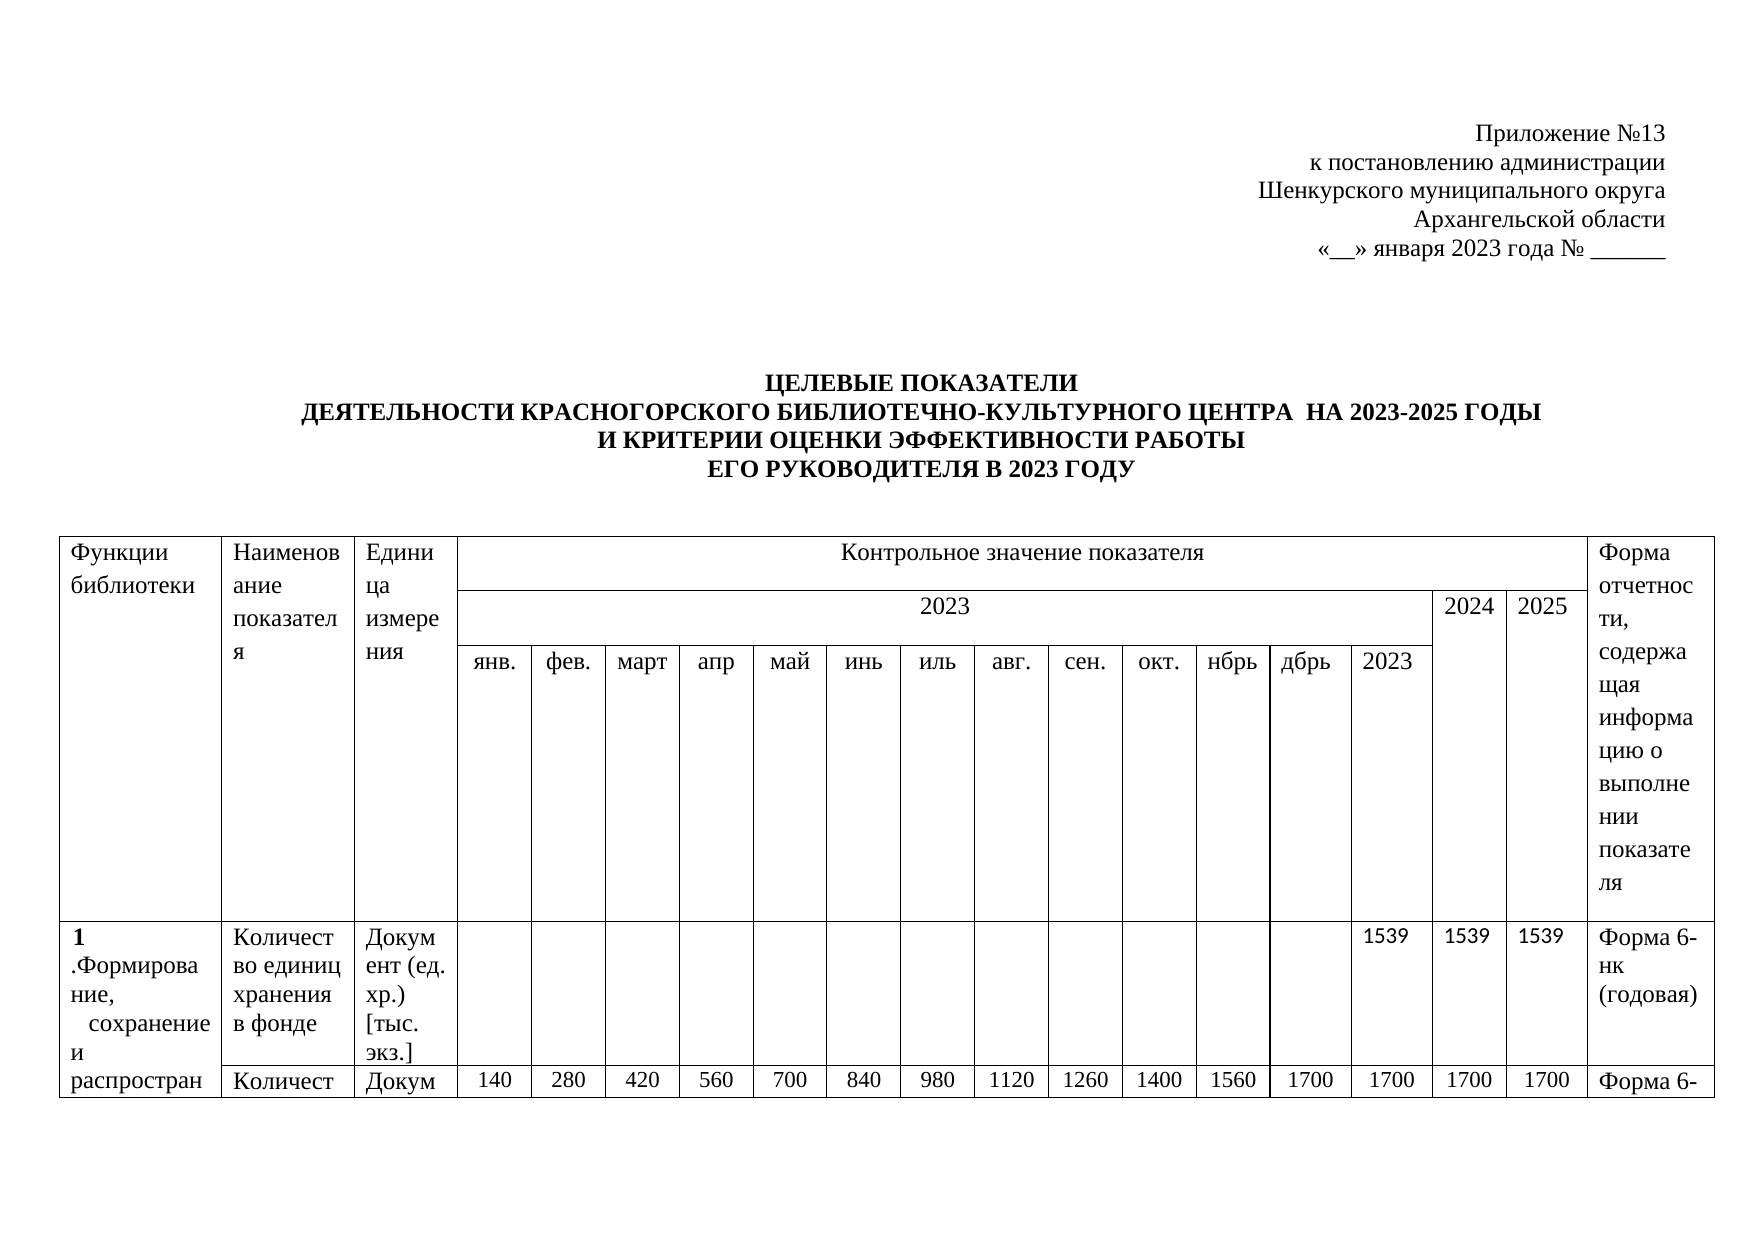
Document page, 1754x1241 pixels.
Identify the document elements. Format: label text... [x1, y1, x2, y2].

table_cell 2023 [458, 591, 1432, 645]
table_cell фев. [532, 646, 605, 921]
table_cell [680, 922, 753, 1065]
title Приложение №13 [177, 118, 1665, 147]
table_cell иль [901, 646, 974, 921]
table_cell Форма 6-нк [1588, 1066, 1714, 1097]
table_cell окт. [1123, 646, 1196, 921]
table_cell Документ (ед. хр.) [тыс. экз.] [355, 922, 457, 1065]
table_cell [901, 922, 974, 1065]
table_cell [222, 1066, 354, 1097]
table_cell 1539 [1507, 922, 1587, 1065]
table_cell 2025 [1507, 591, 1587, 921]
title И КРИТЕРИИ ОЦЕНКИ ЭФФЕКТИВНОСТИ РАБОТЫ [177, 425, 1665, 454]
table_cell апр [680, 646, 753, 921]
table_cell [1049, 922, 1122, 1065]
table_cell 2024 [1433, 591, 1506, 921]
title ЦЕЛЕВЫЕ ПОКАЗАТЕЛИ [177, 368, 1665, 397]
table_cell 1539 [1352, 922, 1432, 1065]
title Шенкурского муниципального округа [177, 176, 1665, 204]
table_cell 840 [827, 1066, 900, 1097]
table_cell май [754, 646, 826, 921]
table_cell 420 [606, 1066, 679, 1097]
table_cell Количество единиц хранения в фонде [222, 922, 354, 1065]
table_cell сен. [1049, 646, 1122, 921]
title Архангельской области [177, 204, 1665, 233]
table_cell [975, 922, 1048, 1065]
table_header Единица измерения [355, 537, 457, 921]
table_header Функции библиотеки [60, 537, 221, 921]
title «__» января 2023 года № ______ [177, 233, 1665, 262]
table_cell авг. [975, 646, 1048, 921]
table_cell [1271, 922, 1351, 1065]
table_cell 1260 [1049, 1066, 1122, 1097]
title к постановлению администрации [177, 147, 1665, 176]
table_cell дбрь [1271, 646, 1351, 921]
table_cell 1120 [975, 1066, 1048, 1097]
table_cell [606, 922, 679, 1065]
table_cell март [606, 646, 679, 921]
table_header Контрольное значение показателя [458, 537, 1587, 590]
table_cell [827, 922, 900, 1065]
table_cell [1197, 922, 1269, 1065]
table_cell 1560 [1197, 1066, 1269, 1097]
table_cell 1700 [1507, 1066, 1587, 1097]
table_cell 280 [532, 1066, 605, 1097]
table_cell 2023 [1352, 646, 1432, 921]
table_cell 1539 [1433, 922, 1506, 1065]
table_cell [355, 1066, 457, 1097]
table_cell [532, 922, 605, 1065]
table_cell 1700 [1433, 1066, 1506, 1097]
table_cell 1700 [1271, 1066, 1351, 1097]
table_cell 1400 [1123, 1066, 1196, 1097]
table_cell [754, 922, 826, 1065]
table_cell 980 [901, 1066, 974, 1097]
title ДЕЯТЕЛЬНОСТИ КРАСНОГОРСКОГО БИБЛИОТЕЧНО-КУЛЬТУРНОГО ЦЕНТРА НА 2023-2025 ГОДЫ [177, 397, 1665, 425]
table_cell Форма 6-нк (годовая) [1588, 922, 1714, 1065]
table_header Наименование показателя [222, 537, 354, 921]
table_cell 1.Формирование, сохранение и распространение культурного наследия [60, 922, 221, 1097]
table_header Форма отчетности, содержащая информацию о выполнении показателя [1588, 537, 1714, 921]
table_cell инь [827, 646, 900, 921]
table_cell 140 [458, 1066, 531, 1097]
table_cell [458, 922, 531, 1065]
table_cell нбрь [1197, 646, 1269, 921]
table_cell 1700 [1352, 1066, 1432, 1097]
table_cell [1123, 922, 1196, 1065]
table_cell 560 [680, 1066, 753, 1097]
table_cell 700 [754, 1066, 826, 1097]
table_cell янв. [458, 646, 531, 921]
title ЕГО РУКОВОДИТЕЛЯ В 2023 ГОДУ [177, 454, 1665, 483]
